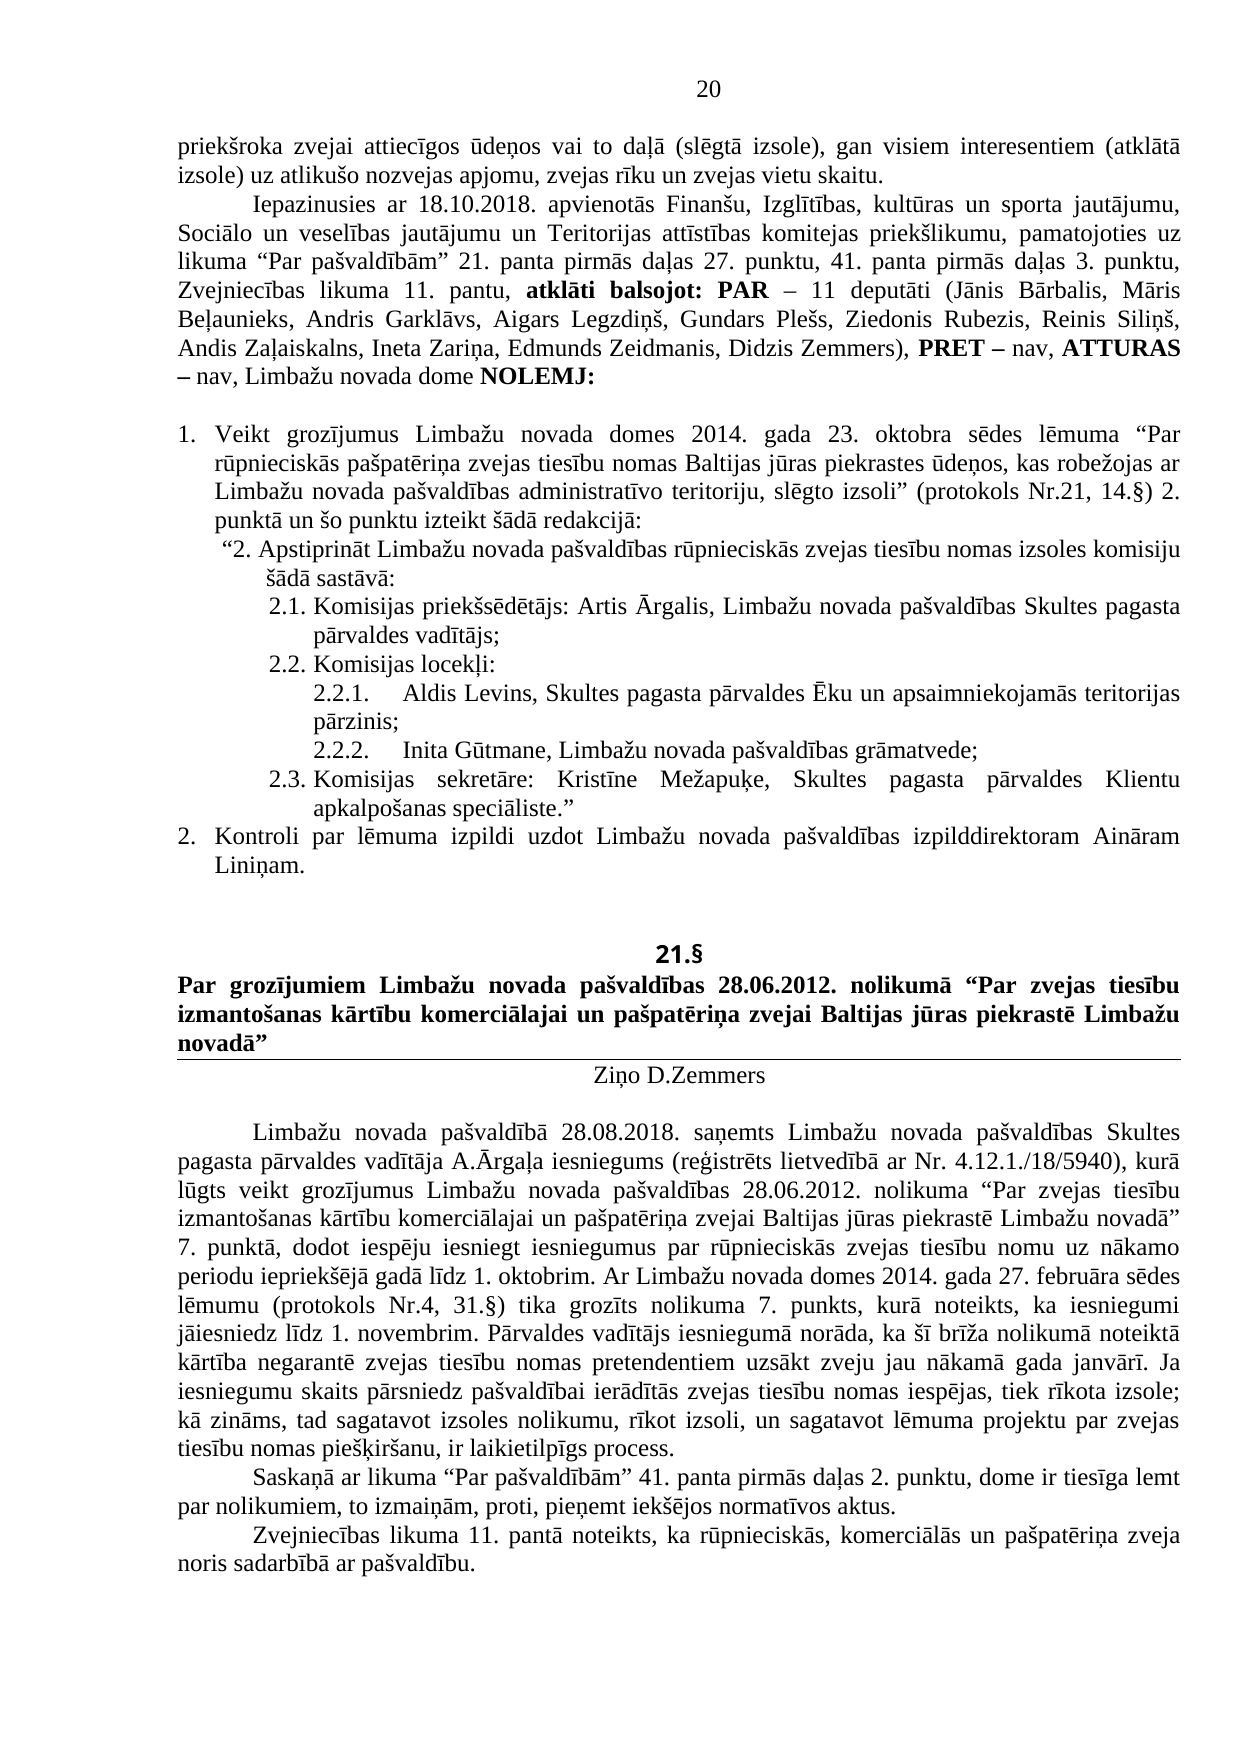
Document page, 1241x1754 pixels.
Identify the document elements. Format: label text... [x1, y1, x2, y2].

text Ziņo D.Zemmers [177, 1060, 1181, 1088]
list Kontroli par lēmuma izpildi uzdot Limbažu novada pašvaldības izpilddirektoram Aināram Liniņam. [177, 821, 1181, 879]
text Zvejniecības likuma 11. pantā noteikts, ka rūpnieciskās, komerciālās un pašpatēriņa zveja noris sadarbībā ar pašvaldību. [177, 1520, 1181, 1577]
list Komisijas sekretāre: Kristīne Mežapuķe, Skultes pagasta pārvaldes Klientu apkalpošanas speciāliste.” [269, 764, 1181, 821]
list Inita Gūtmane, Limbažu novada pašvaldības grāmatvede; [313, 735, 1181, 764]
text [177, 131, 1181, 189]
text Iepazinusies ar 18.10.2018. apvienotās Finanšu, Izglītības, kultūras un sporta jautājumu, Sociālo un veselības jautājumu un Teritorijas attīstības komitejas priekšlikumu, pamatojoties uz likuma “Par pašvaldībām” 21. panta pirmās daļas 27. punktu, 41. panta pirmās daļas 3. punktu, Zvejniecības likuma 11. pantu, atklāti balsojot: PAR – 11 deputāti (Jānis Bārbalis, Māris Beļaunieks, Andris Garklāvs, Aigars Legzdiņš, Gundars Plešs, Ziedonis Rubezis, Reinis Siliņš, Andis Zaļaiskalns, Ineta Zariņa, Edmunds Zeidmanis, Didzis Zemmers), PRET – nav, ATTURAS – nav, Limbažu novada dome NOLEMJ: [177, 189, 1181, 390]
list Aldis Levins, Skultes pagasta pārvaldes Ēku un apsaimniekojamās teritorijas pārzinis; [313, 678, 1181, 735]
list Komisijas priekšsēdētājs: Artis Ārgalis, Limbažu novada pašvaldības Skultes pagasta pārvaldes vadītājs; [269, 591, 1181, 649]
list Veikt grozījumus Limbažu novada domes 2014. gada 23. oktobra sēdes lēmuma “Par rūpnieciskās pašpatēriņa zvejas tiesību nomas Baltijas jūras piekrastes ūdeņos, kas robežojas ar Limbažu novada pašvaldības administratīvo teritoriju, slēgto izsoli” (protokols Nr.21, 14.§) 2. punktā un šo punktu izteikt šādā redakcijā: [177, 419, 1181, 534]
text 21.§ [177, 936, 1181, 970]
text “2. Apstiprināt Limbažu novada pašvaldības rūpnieciskās zvejas tiesību nomas izsoles komisiju šādā sastāvā: [222, 534, 1181, 591]
text Par grozījumiem Limbažu novada pašvaldības 28.06.2012. nolikumā “Par zvejas tiesību izmantošanas kārtību komerciālajai un pašpatēriņa zvejai Baltijas jūras piekrastē Limbažu novadā” [177, 970, 1181, 1059]
text Saskaņā ar likuma “Par pašvaldībām” 41. panta pirmās daļas 2. punktu, dome ir tiesīga lemt par nolikumiem, to izmaiņām, proti, pieņemt iekšējos normatīvos aktus. [177, 1462, 1181, 1520]
list Komisijas locekļi: [269, 649, 1181, 678]
text Limbažu novada pašvaldībā 28.08.2018. saņemts Limbažu novada pašvaldības Skultes pagasta pārvaldes vadītāja A.Ārgaļa iesniegums (reģistrēts lietvedībā ar Nr. 4.12.1./18/5940), kurā lūgts veikt grozījumus Limbažu novada pašvaldības 28.06.2012. nolikuma “Par zvejas tiesību izmantošanas kārtību komerciālajai un pašpatēriņa zvejai Baltijas jūras piekrastē Limbažu novadā” 7. punktā, dodot iespēju iesniegt iesniegumus par rūpnieciskās zvejas tiesību nomu uz nākamo periodu iepriekšējā gadā līdz 1. oktobrim. Ar Limbažu novada domes 2014. gada 27. februāra sēdes lēmumu (protokols Nr.4, 31.§) tika grozīts nolikuma 7. punkts, kurā noteikts, ka iesniegumi jāiesniedz līdz 1. novembrim. Pārvaldes vadītājs iesniegumā norāda, ka šī brīža nolikumā noteiktā kārtība negarantē zvejas tiesību nomas pretendentiem uzsākt zveju jau nākamā gada janvārī. Ja iesniegumu skaits pārsniedz pašvaldībai ierādītās zvejas tiesību nomas iespējas, tiek rīkota izsole; kā zināms, tad sagatavot izsoles nolikumu, rīkot izsoli, un sagatavot lēmuma projektu par zvejas tiesību nomas piešķiršanu, ir laikietilpīgs process. [177, 1117, 1181, 1462]
